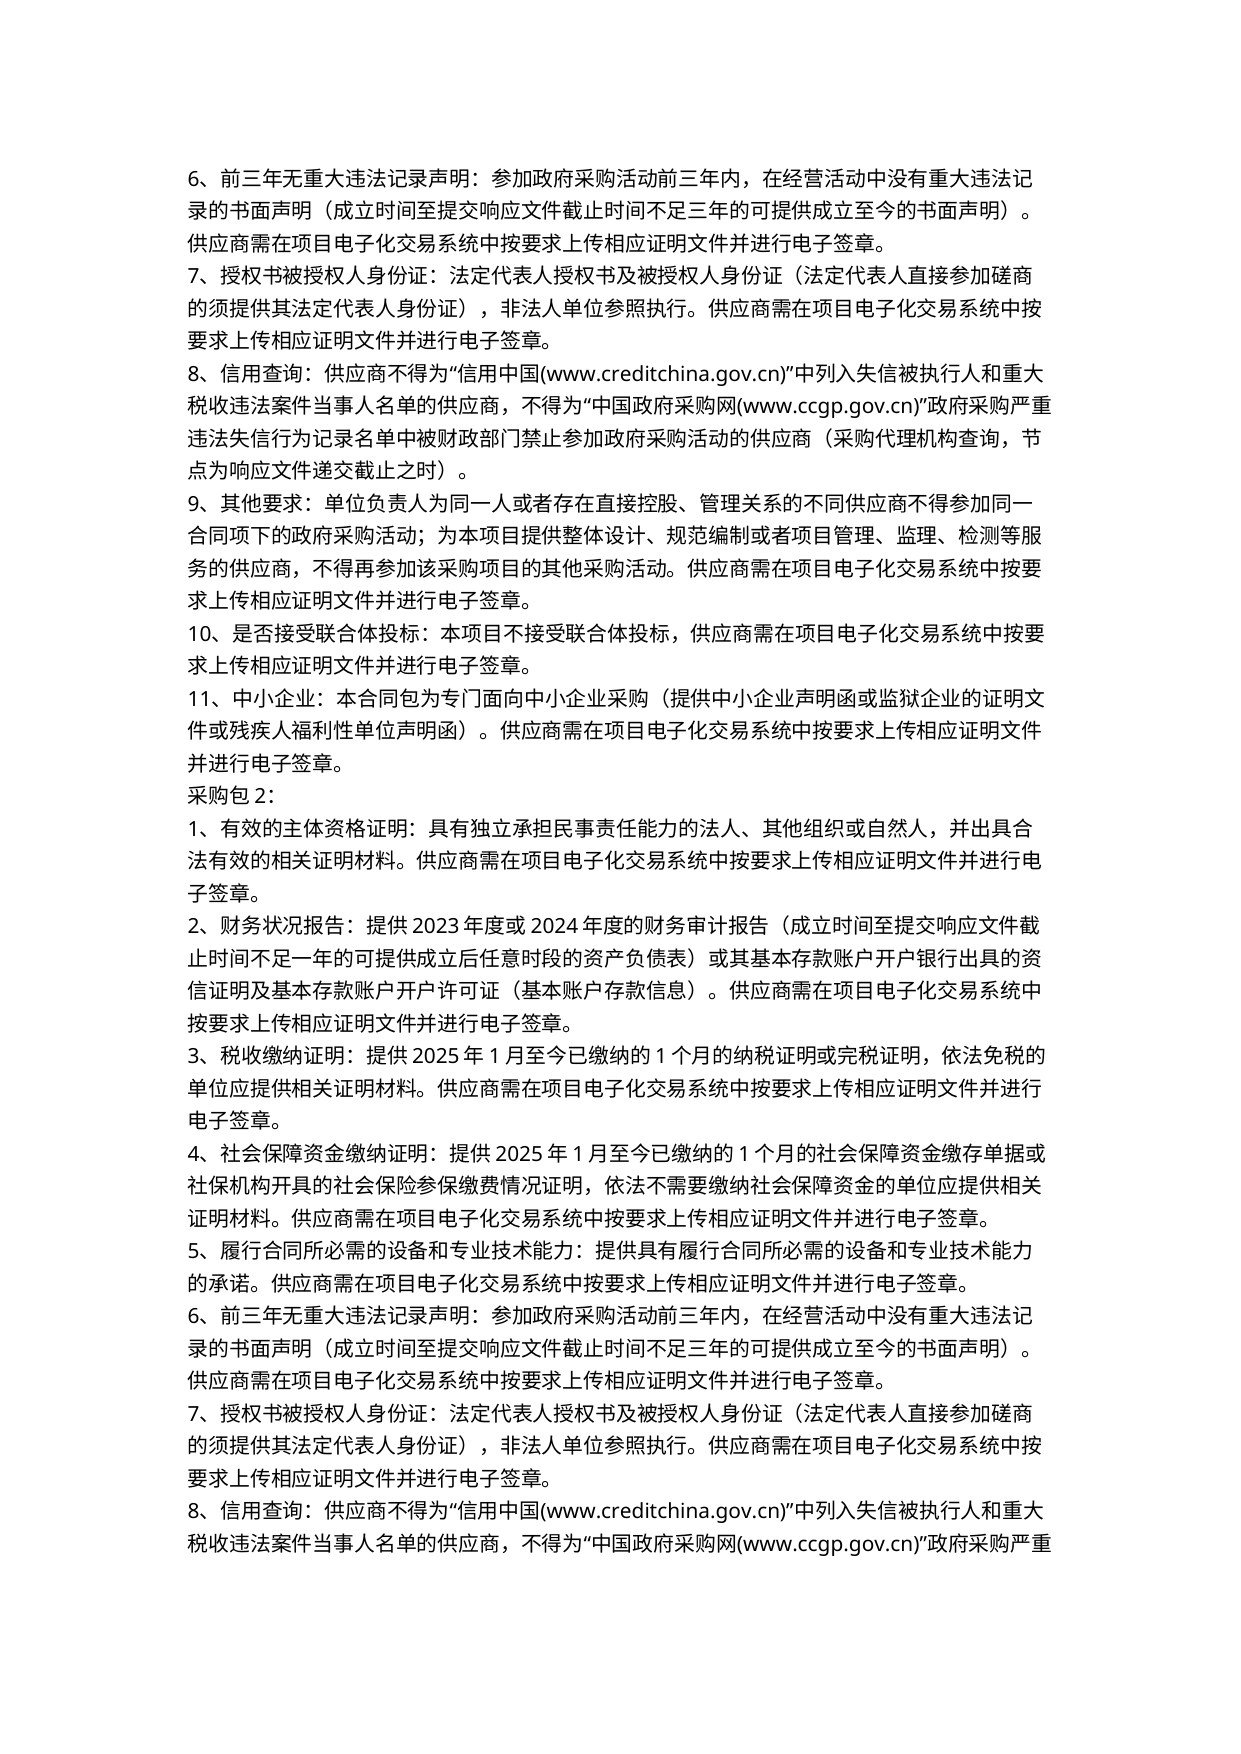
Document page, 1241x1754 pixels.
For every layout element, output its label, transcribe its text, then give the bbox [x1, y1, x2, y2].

text 2、财务状况报告：提供2023年度或2024年度的财务审计报告（成立时间至提交响应文件截止时间不足一年的可提供成立后任意时段的资产负债表）或其基本存款账户开户银行出具的资信证明及基本存款账户开户许可证（基本账户存款信息）。供应商需在项目电子化交易系统中按要求上传相应证明文件并进行电子签章。 [187, 909, 1053, 1039]
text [187, 1494, 1053, 1559]
text 4、社会保障资金缴纳证明：提供2025年1月至今已缴纳的1个月的社会保障资金缴存单据或社保机构开具的社会保险参保缴费情况证明，依法不需要缴纳社会保障资金的单位应提供相关证明材料。供应商需在项目电子化交易系统中按要求上传相应证明文件并进行电子签章。 [187, 1137, 1053, 1234]
text 11、中小企业：本合同包为专门面向中小企业采购（提供中小企业声明函或监狱企业的证明文件或残疾人福利性单位声明函）。供应商需在项目电子化交易系统中按要求上传相应证明文件并进行电子签章。 [187, 682, 1053, 779]
text 7、授权书被授权人身份证：法定代表人授权书及被授权人身份证（法定代表人直接参加磋商的须提供其法定代表人身份证），非法人单位参照执行。供应商需在项目电子化交易系统中按要求上传相应证明文件并进行电子签章。 [187, 1397, 1053, 1494]
text 1、有效的主体资格证明：具有独立承担民事责任能力的法人、其他组织或自然人，并出具合法有效的相关证明材料。供应商需在项目电子化交易系统中按要求上传相应证明文件并进行电子签章。 [187, 812, 1053, 909]
text 6、前三年无重大违法记录声明：参加政府采购活动前三年内，在经营活动中没有重大违法记录的书面声明（成立时间至提交响应文件截止时间不足三年的可提供成立至今的书面声明）。供应商需在项目电子化交易系统中按要求上传相应证明文件并进行电子签章。 [187, 162, 1053, 259]
text 10、是否接受联合体投标：本项目不接受联合体投标，供应商需在项目电子化交易系统中按要求上传相应证明文件并进行电子签章。 [187, 617, 1053, 682]
text 6、前三年无重大违法记录声明：参加政府采购活动前三年内，在经营活动中没有重大违法记录的书面声明（成立时间至提交响应文件截止时间不足三年的可提供成立至今的书面声明）。供应商需在项目电子化交易系统中按要求上传相应证明文件并进行电子签章。 [187, 1299, 1053, 1397]
text 7、授权书被授权人身份证：法定代表人授权书及被授权人身份证（法定代表人直接参加磋商的须提供其法定代表人身份证），非法人单位参照执行。供应商需在项目电子化交易系统中按要求上传相应证明文件并进行电子签章。 [187, 259, 1053, 357]
text 9、其他要求：单位负责人为同一人或者存在直接控股、管理关系的不同供应商不得参加同一合同项下的政府采购活动；为本项目提供整体设计、规范编制或者项目管理、监理、检测等服务的供应商，不得再参加该采购项目的其他采购活动。供应商需在项目电子化交易系统中按要求上传相应证明文件并进行电子签章。 [187, 487, 1053, 617]
text 3、税收缴纳证明：提供2025年1月至今已缴纳的1个月的纳税证明或完税证明，依法免税的单位应提供相关证明材料。供应商需在项目电子化交易系统中按要求上传相应证明文件并进行电子签章。 [187, 1039, 1053, 1137]
text 采购包2： [187, 779, 1053, 812]
text 5、履行合同所必需的设备和专业技术能力：提供具有履行合同所必需的设备和专业技术能力的承诺。供应商需在项目电子化交易系统中按要求上传相应证明文件并进行电子签章。 [187, 1234, 1053, 1299]
